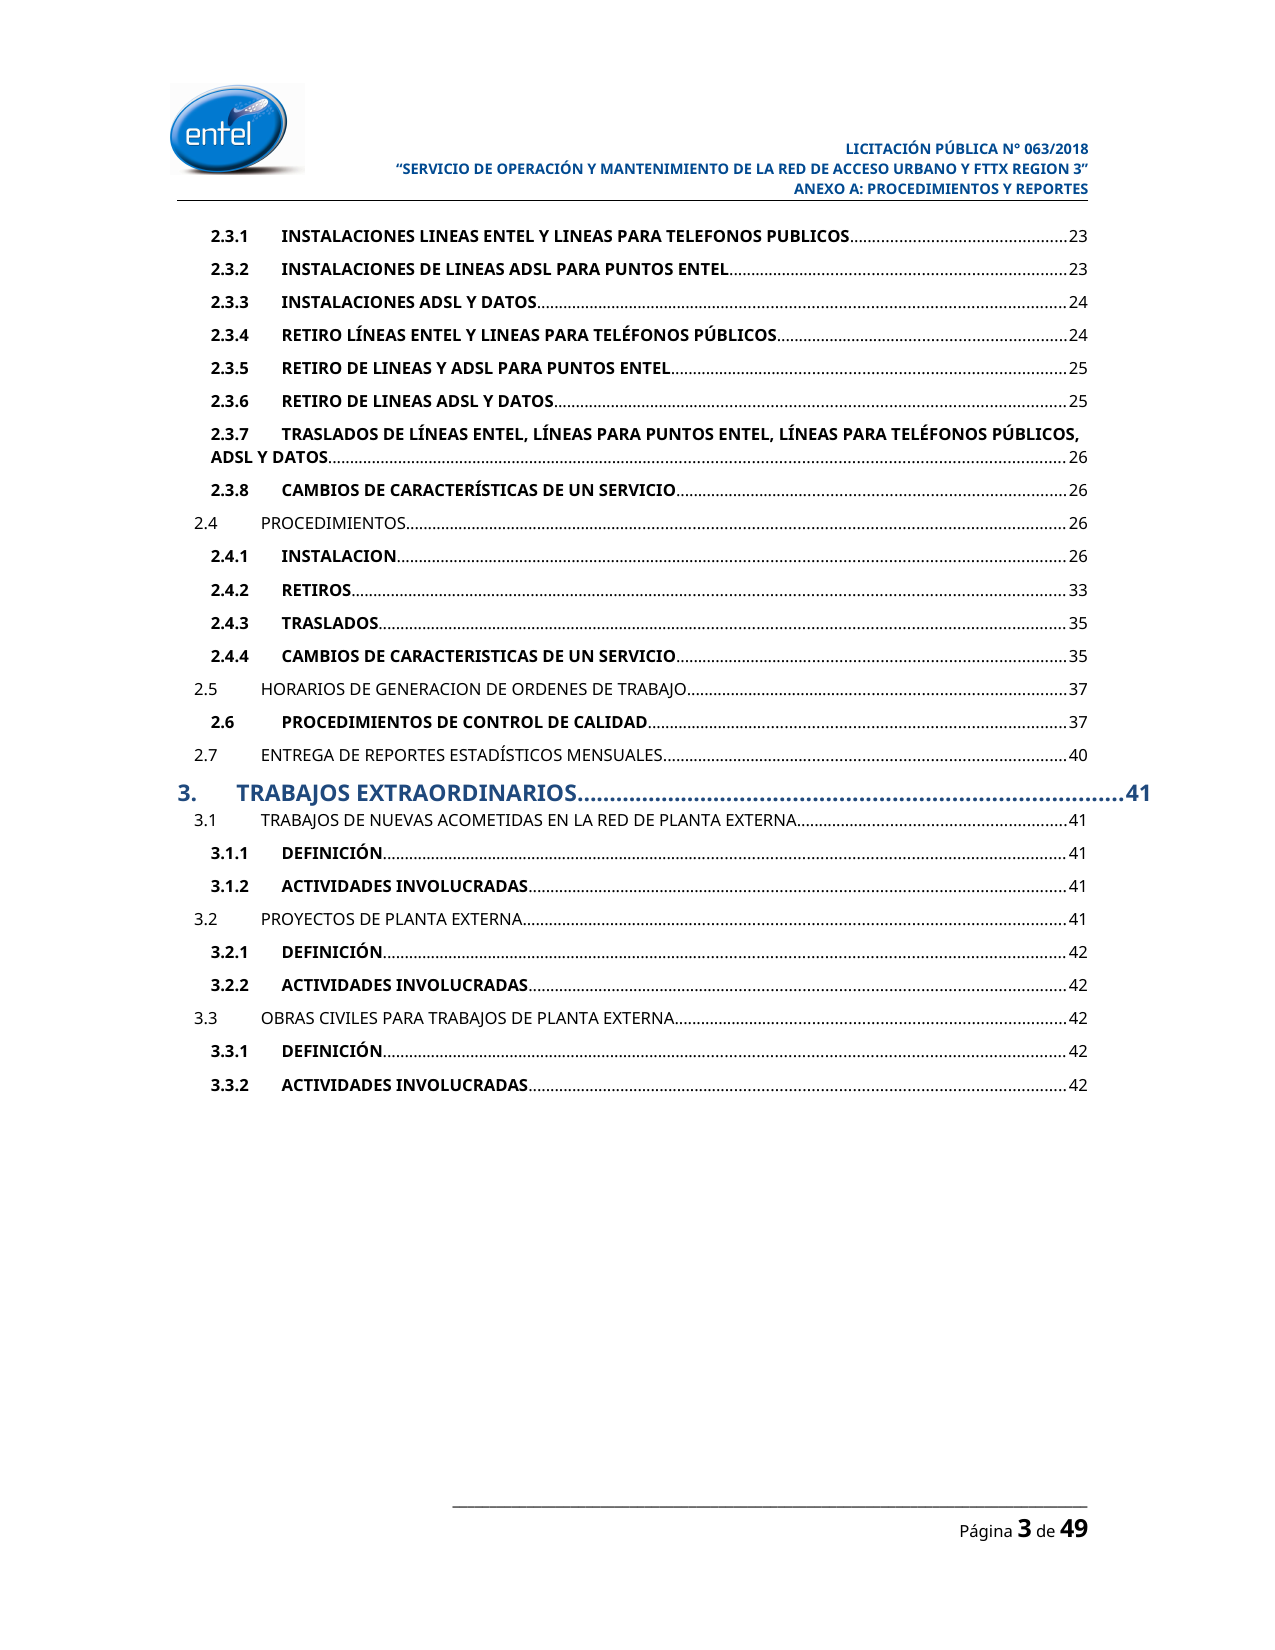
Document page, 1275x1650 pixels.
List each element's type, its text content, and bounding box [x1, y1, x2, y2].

text 3.2.2 ACTIVIDADES INVOLUCRADAS 42 [211, 974, 1088, 996]
text 3.3.2 ACTIVIDADES INVOLUCRADAS 42 [211, 1073, 1088, 1096]
text 3.1 TRABAJOS DE NUEVAS ACOMETIDAS EN LA RED DE PLANTA EXTERNA 41 [194, 808, 1088, 831]
text 3.3.1 DEFINICIÓN 42 [211, 1040, 1088, 1063]
text 3.2.1 DEFINICIÓN 42 [211, 941, 1088, 963]
text 3.1.2 ACTIVIDADES INVOLUCRADAS 41 [211, 874, 1088, 897]
text 2.3.3 INSTALACIONES ADSL Y DATOS 24 [211, 290, 1088, 313]
text 2.6 PROCEDIMIENTOS DE CONTROL DE CALIDAD 37 [211, 711, 1088, 733]
text 2.4.1 INSTALACION 26 [211, 545, 1088, 568]
text 3. TRABAJOS EXTRAORDINARIOS 41 [177, 777, 1088, 808]
text 3.1.1 DEFINICIÓN 41 [211, 841, 1088, 864]
text 3.3 OBRAS CIVILES PARA TRABAJOS DE PLANTA EXTERNA 42 [194, 1007, 1088, 1029]
text 2.3.2 INSTALACIONES DE LINEAS ADSL PARA PUNTOS ENTEL 23 [211, 257, 1088, 280]
text 2.4.3 TRASLADOS 35 [211, 611, 1088, 634]
text 2.5 HORARIOS DE GENERACION DE ORDENES DE TRABAJO 37 [194, 677, 1088, 700]
text 2.4.4 CAMBIOS DE CARACTERISTICAS DE UN SERVICIO 35 [211, 644, 1088, 667]
text 3.2 PROYECTOS DE PLANTA EXTERNA 41 [194, 907, 1088, 930]
text 2.3.6 RETIRO DE LINEAS ADSL Y DATOS 25 [211, 390, 1088, 412]
text 2.3.5 RETIRO DE LINEAS Y ADSL PARA PUNTOS ENTEL 25 [211, 357, 1088, 379]
picture [169, 83, 305, 175]
text 2.3.1 INSTALACIONES LINEAS ENTEL Y LINEAS PARA TELEFONOS PUBLICOS 23 [211, 224, 1088, 247]
text 2.4 PROCEDIMIENTOS 26 [194, 512, 1088, 534]
text 2.3.4 RETIRO LÍNEAS ENTEL Y LINEAS PARA TELÉFONOS PÚBLICOS 24 [211, 323, 1088, 346]
text 2.4.2 RETIROS 33 [211, 578, 1088, 601]
text 2.7 ENTREGA DE REPORTES ESTADÍSTICOS MENSUALES 40 [194, 744, 1088, 766]
text 2.3.7 TRASLADOS DE LÍNEAS ENTEL, LÍNEAS PARA PUNTOS ENTEL, LÍNEAS PARA TELÉFONOS PÚBLICOS, ADSL Y DATOS 26 [211, 423, 1088, 468]
text 2.3.8 CAMBIOS DE CARACTERÍSTICAS DE UN SERVICIO 26 [211, 479, 1088, 501]
